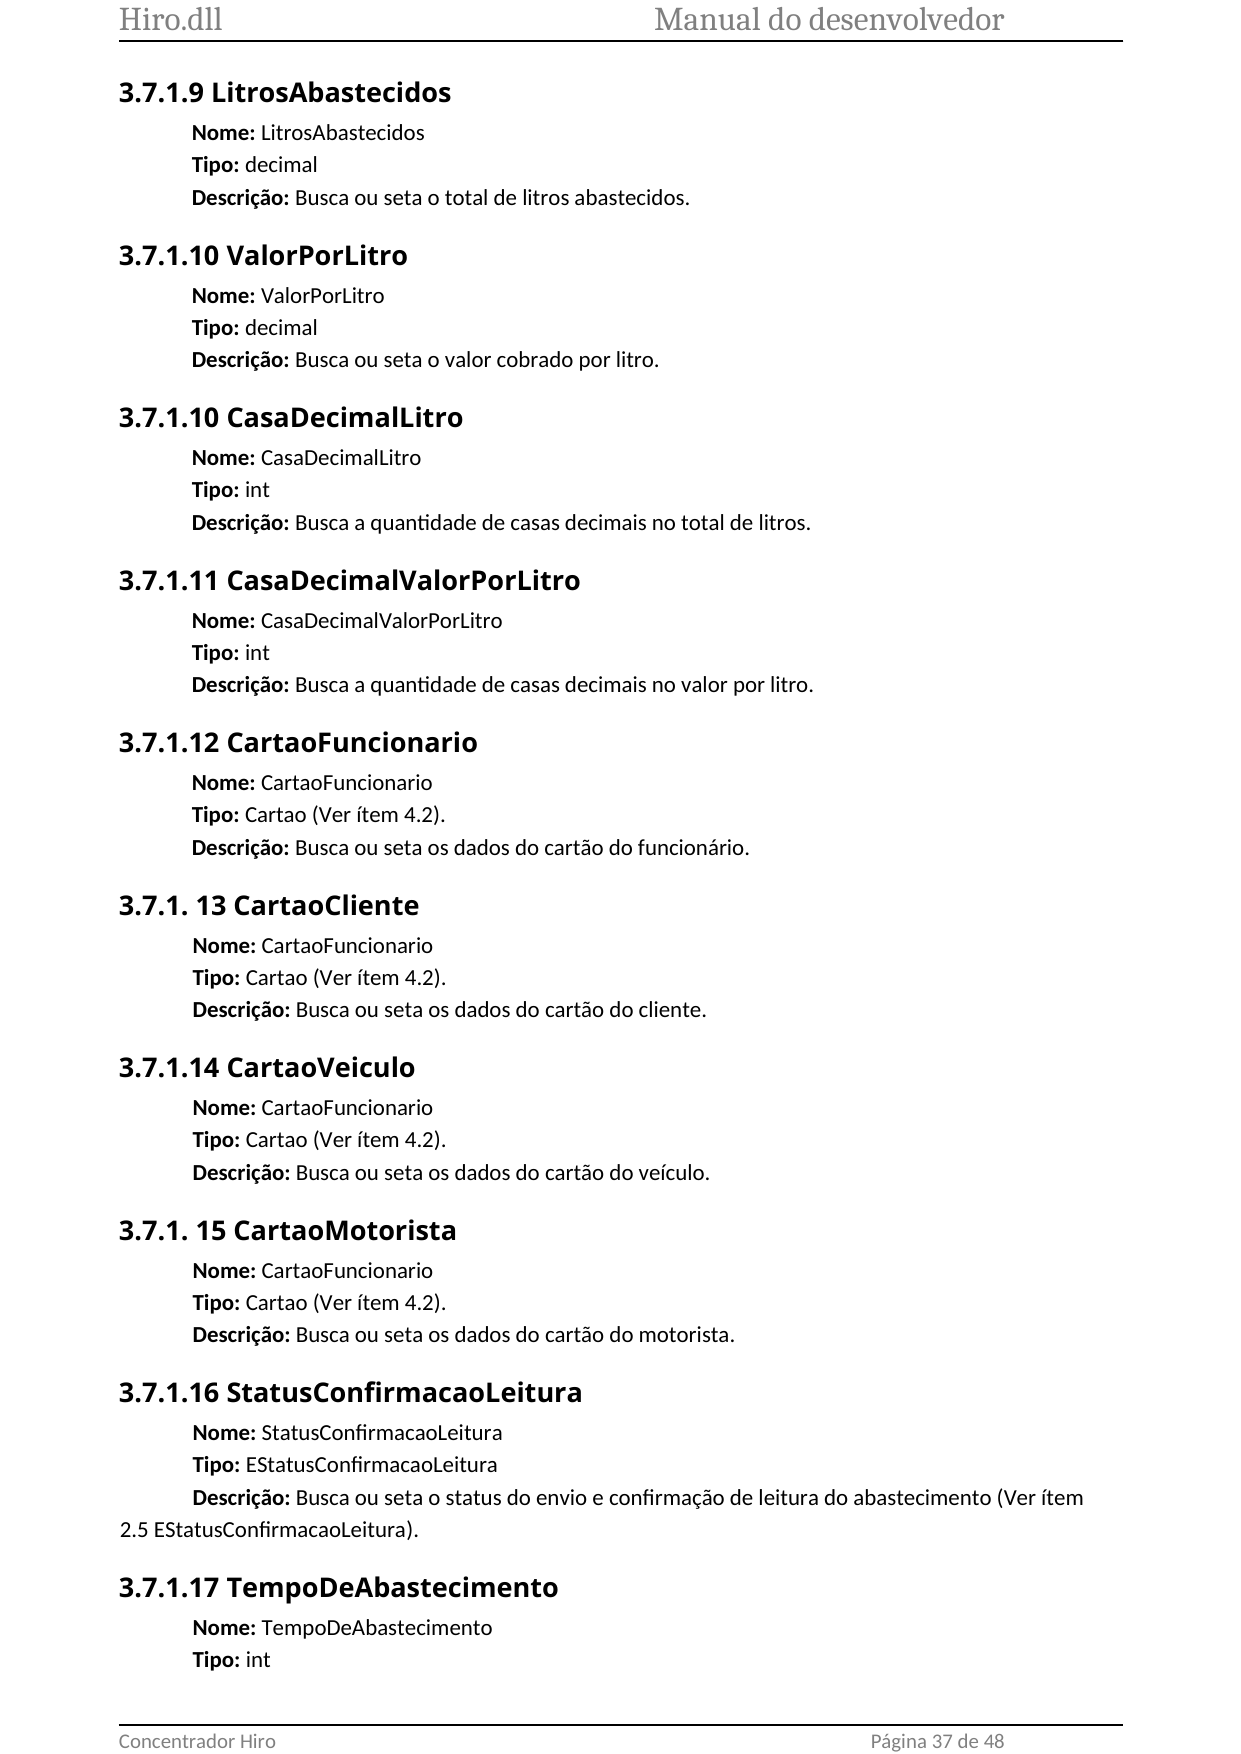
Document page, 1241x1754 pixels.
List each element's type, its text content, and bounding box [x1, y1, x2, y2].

text Descrição: Busca ou seta o status do envio e confirmação de leitura do abastecimento (Ver ítem [192, 1483, 1123, 1511]
text Nome: CasaDecimalLitro [192, 443, 1123, 471]
subtitle 3.7.1.17 TempoDeAbastecimento [119, 1568, 1123, 1605]
subtitle 3.7.1. 13 CartaoCliente [119, 886, 1123, 923]
text Tipo: Cartao (Ver ítem 4.2). [192, 1126, 1123, 1154]
subtitle 3.7.1.16 StatusConfirmacaoLeitura [119, 1373, 1123, 1410]
subtitle 3.7.1.10 CasaDecimalLitro [119, 398, 1123, 435]
text Nome: CartaoFuncionario [192, 1093, 1123, 1121]
subtitle 3.7.1.9 LitrosAbastecidos [119, 73, 1123, 110]
subtitle 3.7.1. 15 CartaoMotorista [119, 1211, 1123, 1248]
text Tipo: int [192, 638, 1123, 666]
text Descrição: Busca ou seta o total de litros abastecidos. [192, 183, 1123, 211]
text Tipo: int [192, 1645, 1123, 1673]
text Nome: TempoDeAbastecimento [192, 1613, 1123, 1641]
text Tipo: int [192, 475, 1123, 503]
subtitle 3.7.1.12 CartaoFuncionario [119, 723, 1123, 760]
text Nome: ValorPorLitro [192, 281, 1123, 309]
subtitle 3.7.1.10 ValorPorLitro [119, 236, 1123, 273]
text Nome: CartaoFuncionario [192, 768, 1123, 796]
text Descrição: Busca ou seta os dados do cartão do funcionário. [192, 833, 1123, 861]
text Descrição: Busca a quantidade de casas decimais no total de litros. [192, 508, 1123, 536]
text Descrição: Busca a quantidade de casas decimais no valor por litro. [192, 670, 1123, 698]
text Nome: LitrosAbastecidos [192, 118, 1123, 146]
text Tipo: decimal [192, 150, 1123, 178]
text Nome: CartaoFuncionario [192, 1256, 1123, 1284]
text Tipo: Cartao (Ver ítem 4.2). [192, 963, 1123, 991]
text Tipo: EStatusConfirmacaoLeitura [192, 1450, 1123, 1478]
text Nome: CasaDecimalValorPorLitro [192, 606, 1123, 634]
text Nome: StatusConfirmacaoLeitura [192, 1418, 1123, 1446]
subtitle 3.7.1.11 CasaDecimalValorPorLitro [119, 561, 1123, 598]
text Tipo: Cartao (Ver ítem 4.2). [192, 800, 1123, 828]
subtitle 3.7.1.14 CartaoVeiculo [119, 1048, 1123, 1085]
text Descrição: Busca ou seta os dados do cartão do cliente. [192, 995, 1123, 1023]
text Nome: CartaoFuncionario [192, 931, 1123, 959]
text Descrição: Busca ou seta os dados do cartão do motorista. [192, 1320, 1123, 1348]
text Descrição: Busca ou seta o valor cobrado por litro. [192, 345, 1123, 373]
text Tipo: decimal [192, 313, 1123, 341]
text Descrição: Busca ou seta os dados do cartão do veículo. [192, 1158, 1123, 1186]
text Tipo: Cartao (Ver ítem 4.2). [192, 1288, 1123, 1316]
text 2.5 EStatusConfirmacaoLeitura). [119, 1515, 1123, 1543]
